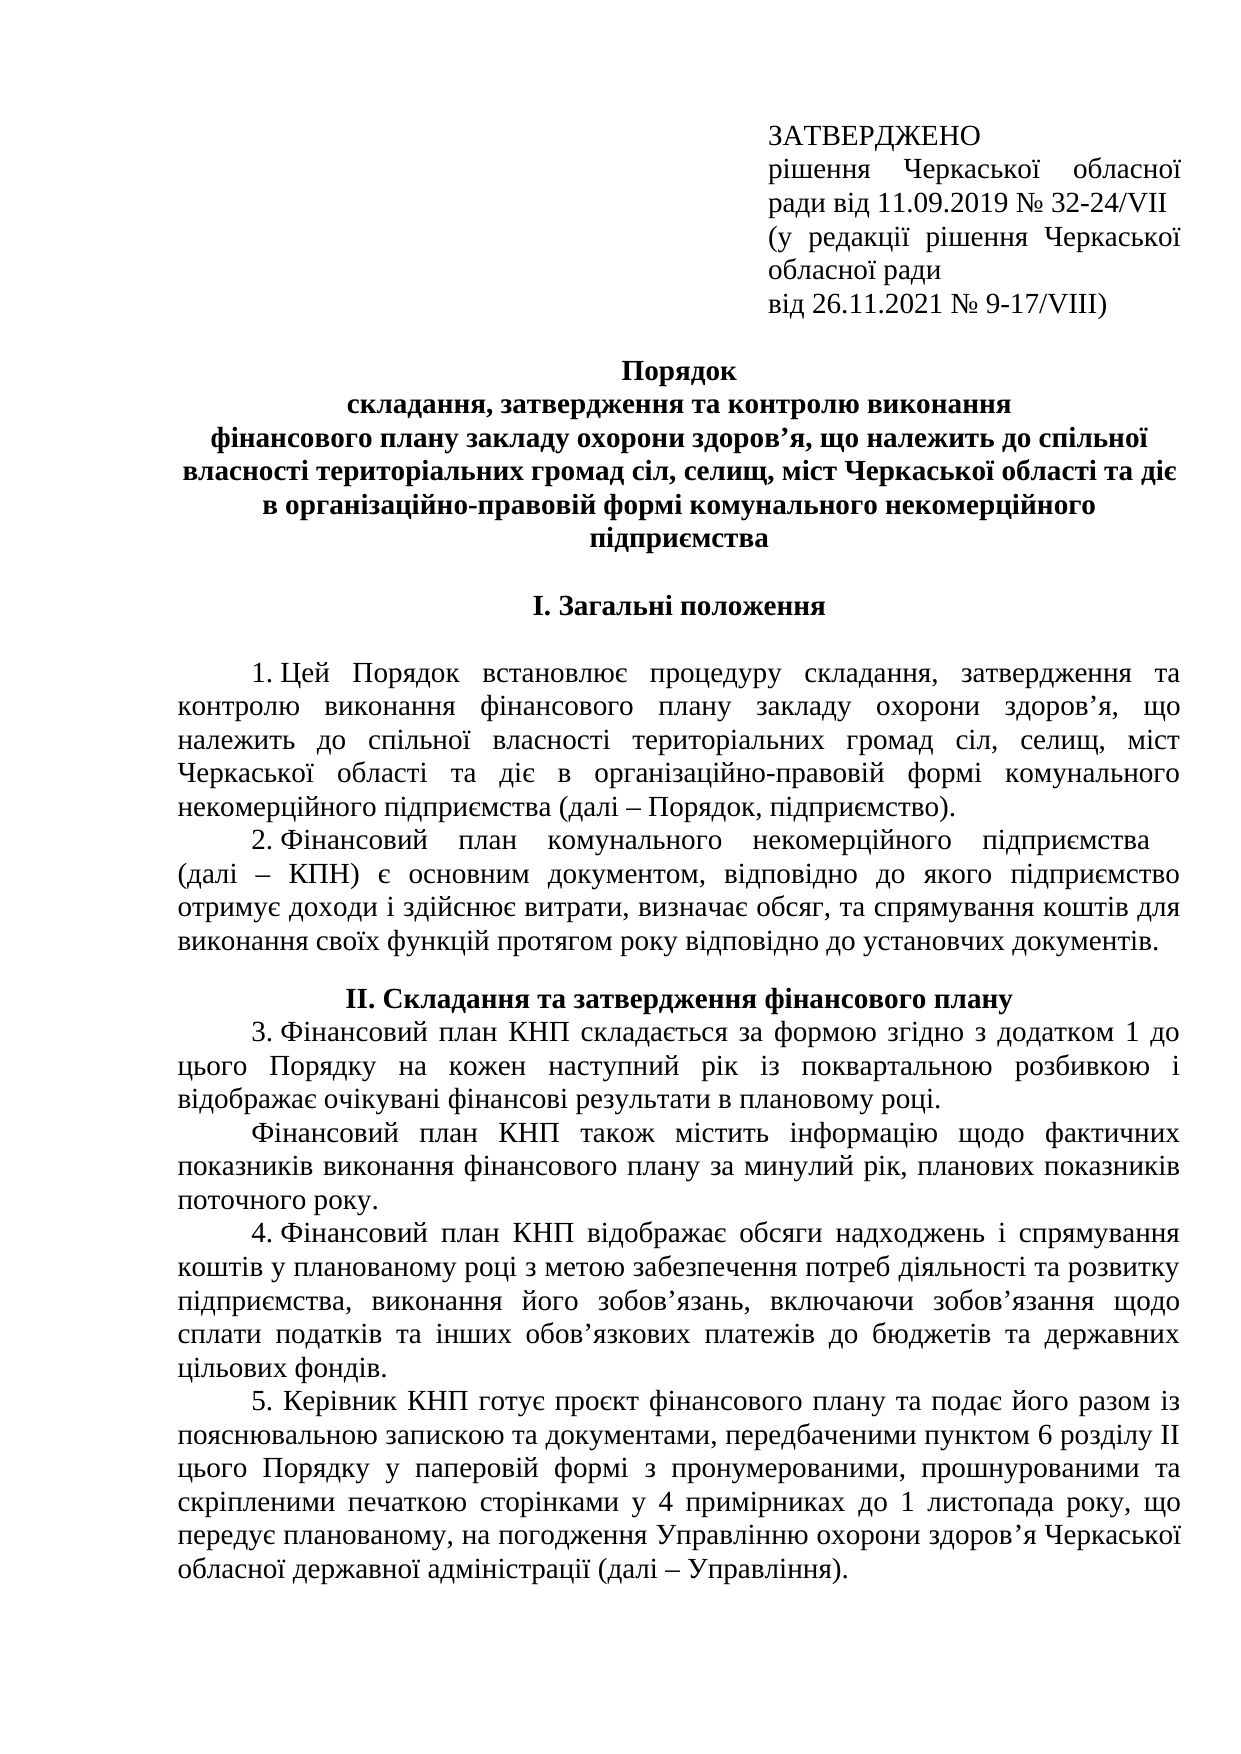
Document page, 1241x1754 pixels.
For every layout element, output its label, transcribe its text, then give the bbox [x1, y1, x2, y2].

text 2. Фінансовий план комунального некомерційного підприємства (далі – КПН) є основним документом, відповідно до якого підприємство отримує доходи і здійснює витрати, визначає обсяг, та спрямування коштів для виконання своїх функцій протягом року відповідно до установчих документів. [177, 822, 1181, 957]
text складання, затвердження та контролю виконання [177, 386, 1181, 420]
text фінансового плану закладу охорони здоров’я, що належить до спільної власності територіальних громад сіл, селищ, міст Черкаської області та діє в організаційно-правовій формі комунального некомерційного підприємства [177, 420, 1181, 554]
text від 26.11.2021 № 9-17/VIII) [768, 286, 1181, 319]
text (у редакції рішення Черкаської обласної ради [768, 219, 1181, 286]
text 5. Керівник КНП готує проєкт фінансового плану та подає його разом із пояснювальною запискою та документами, передбаченими пунктом 6 розділу ІІ цього Порядку у паперовій формі з пронумерованими, прошнурованими та скріпленими печаткою сторінками у 4 примірниках до 1 листопада року, що передує планованому, на погодження Управлінню охорони здоров’я Черкаської обласної державної адміністрації (далі – Управління). [177, 1383, 1181, 1584]
text Фінансовий план КНП також містить інформацію щодо фактичних показників виконання фінансового плану за минулий рік, планових показників поточного року. [177, 1115, 1181, 1216]
text рішення Черкаської обласної ради від 11.09.2019 № 32-24/VII [768, 152, 1181, 219]
text Порядок [177, 353, 1181, 386]
text ЗАТВЕРДЖЕНО [768, 118, 1181, 152]
text 1. Цей Порядок встановлює процедуру складання, затвердження та контролю виконання фінансового плану закладу охорони здоров’я, що належить до спільної власності територіальних громад сіл, селищ, міст Черкаської області та діє в організаційно-правовій формі комунального некомерційного підприємства (далі – Порядок, підприємство). [177, 655, 1181, 822]
text 3. Фінансовий план КНП складається за формою згідно з додатком 1 до цього Порядку на кожен наступний рік із поквартальною розбивкою і відображає очікувані фінансові результати в плановому році. [177, 1014, 1181, 1115]
text I. Загальні положення [177, 588, 1181, 621]
text 4. Фінансовий план КНП відображає обсяги надходжень і спрямування коштів у планованому році з метою забезпечення потреб діяльності та розвитку підприємства, виконання його зобов’язань, включаючи зобов’язання щодо сплати податків та інших обов’язкових платежів до бюджетів та державних цільових фондів. [177, 1216, 1181, 1383]
text II. Складання та затвердження фінансового плану [177, 981, 1181, 1014]
